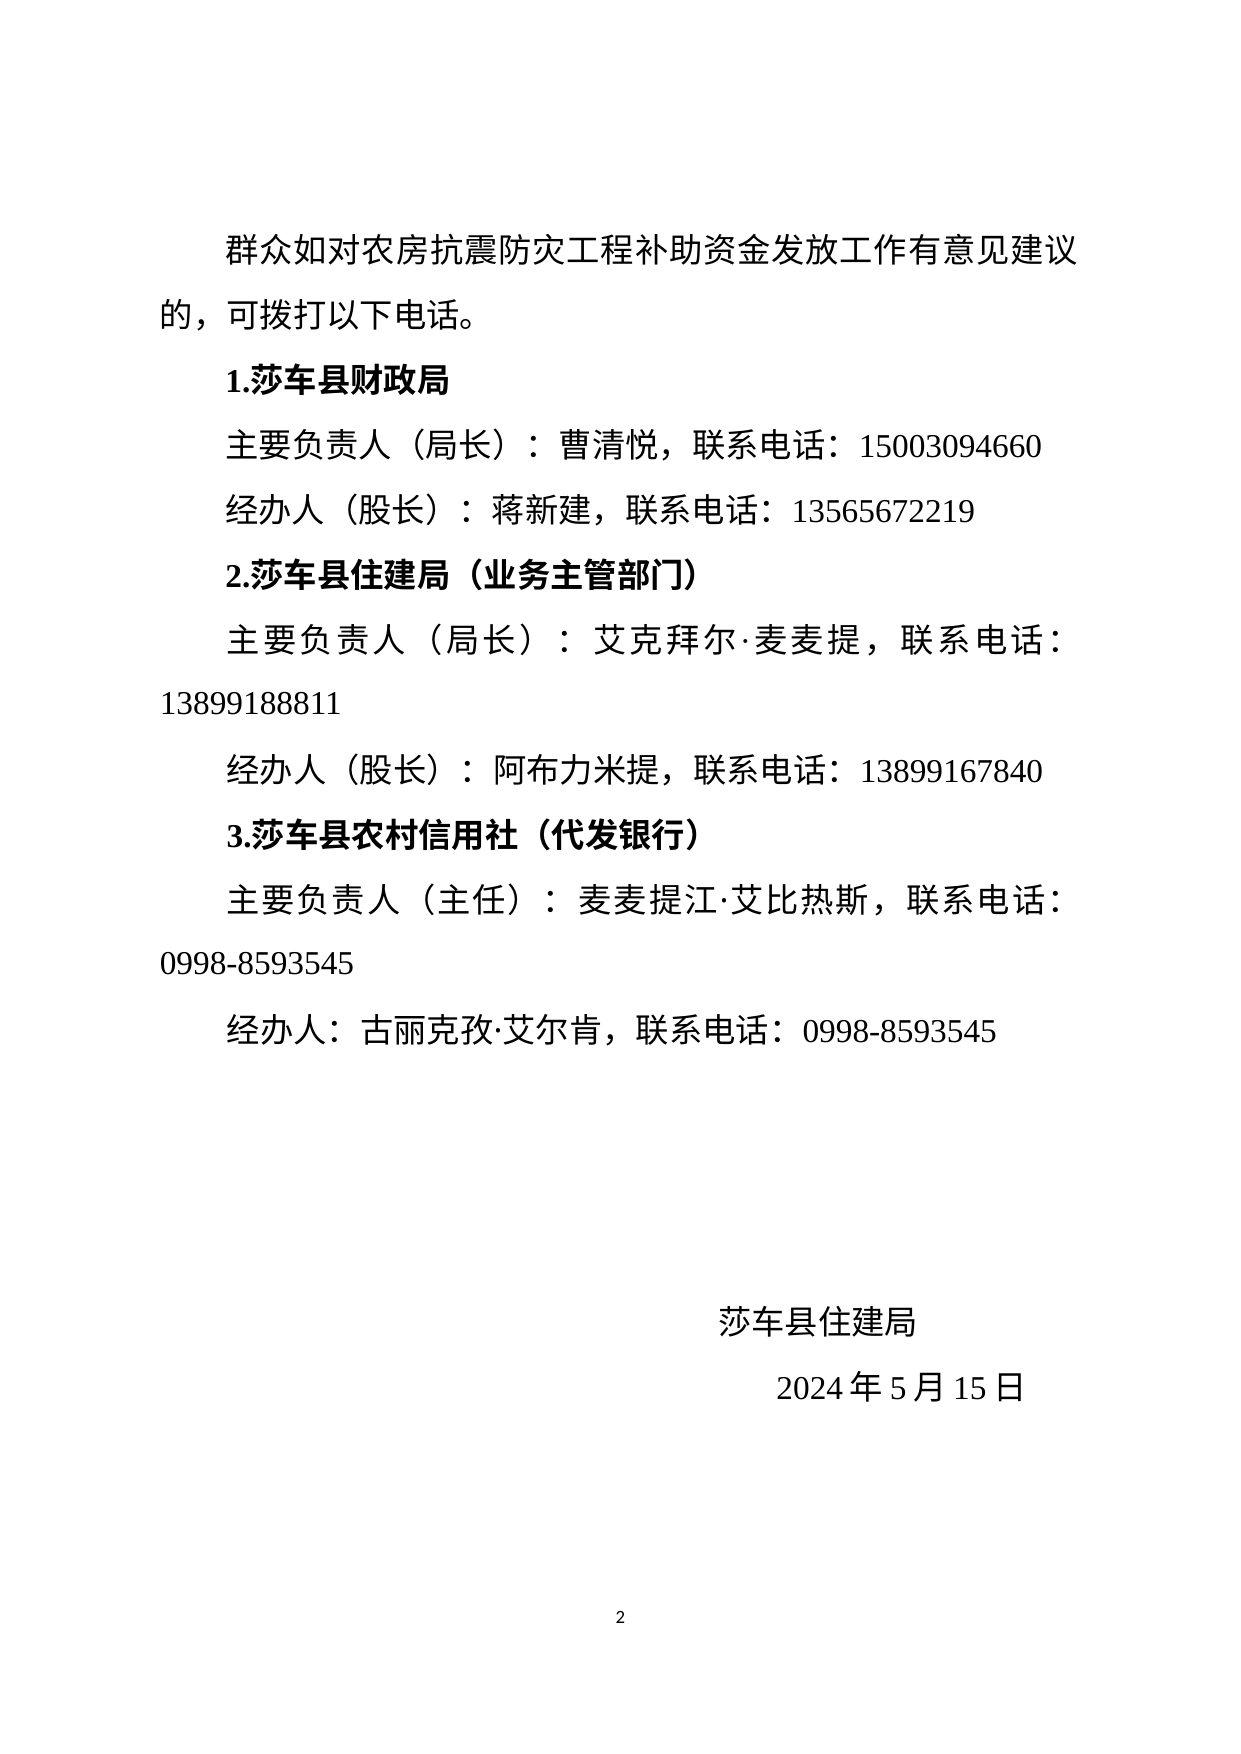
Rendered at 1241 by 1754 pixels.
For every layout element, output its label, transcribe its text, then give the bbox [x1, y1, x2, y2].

text 主要负责人（主任）：麦麦提江·艾比热斯，联系电话：0998-8593545 [159, 865, 1081, 995]
text 经办人：古丽克孜·艾尔肯，联系电话：0998-8593545 [159, 995, 1081, 1060]
text 主要负责人（局长）：曹清悦，联系电话：15003094660 [159, 410, 1081, 475]
text 经办人（股长）：阿布力米提，联系电话：13899167840 [159, 735, 1081, 800]
text 1.莎车县财政局 [159, 345, 1081, 410]
text 经办人（股长）：蒋新建，联系电话：13565672219 [159, 475, 1081, 540]
text 莎车县住建局 [159, 1288, 1081, 1353]
text 主要负责人（局长）：艾克拜尔·麦麦提，联系电话：13899188811 [159, 605, 1081, 735]
text 2.莎车县住建局（业务主管部门） [159, 540, 1081, 605]
text 3.莎车县农村信用社（代发银行） [159, 800, 1081, 865]
text 群众如对农房抗震防灾工程补助资金发放工作有意见建议的，可拨打以下电话。 [159, 215, 1081, 345]
text 2024年5月15日 [159, 1353, 1081, 1418]
